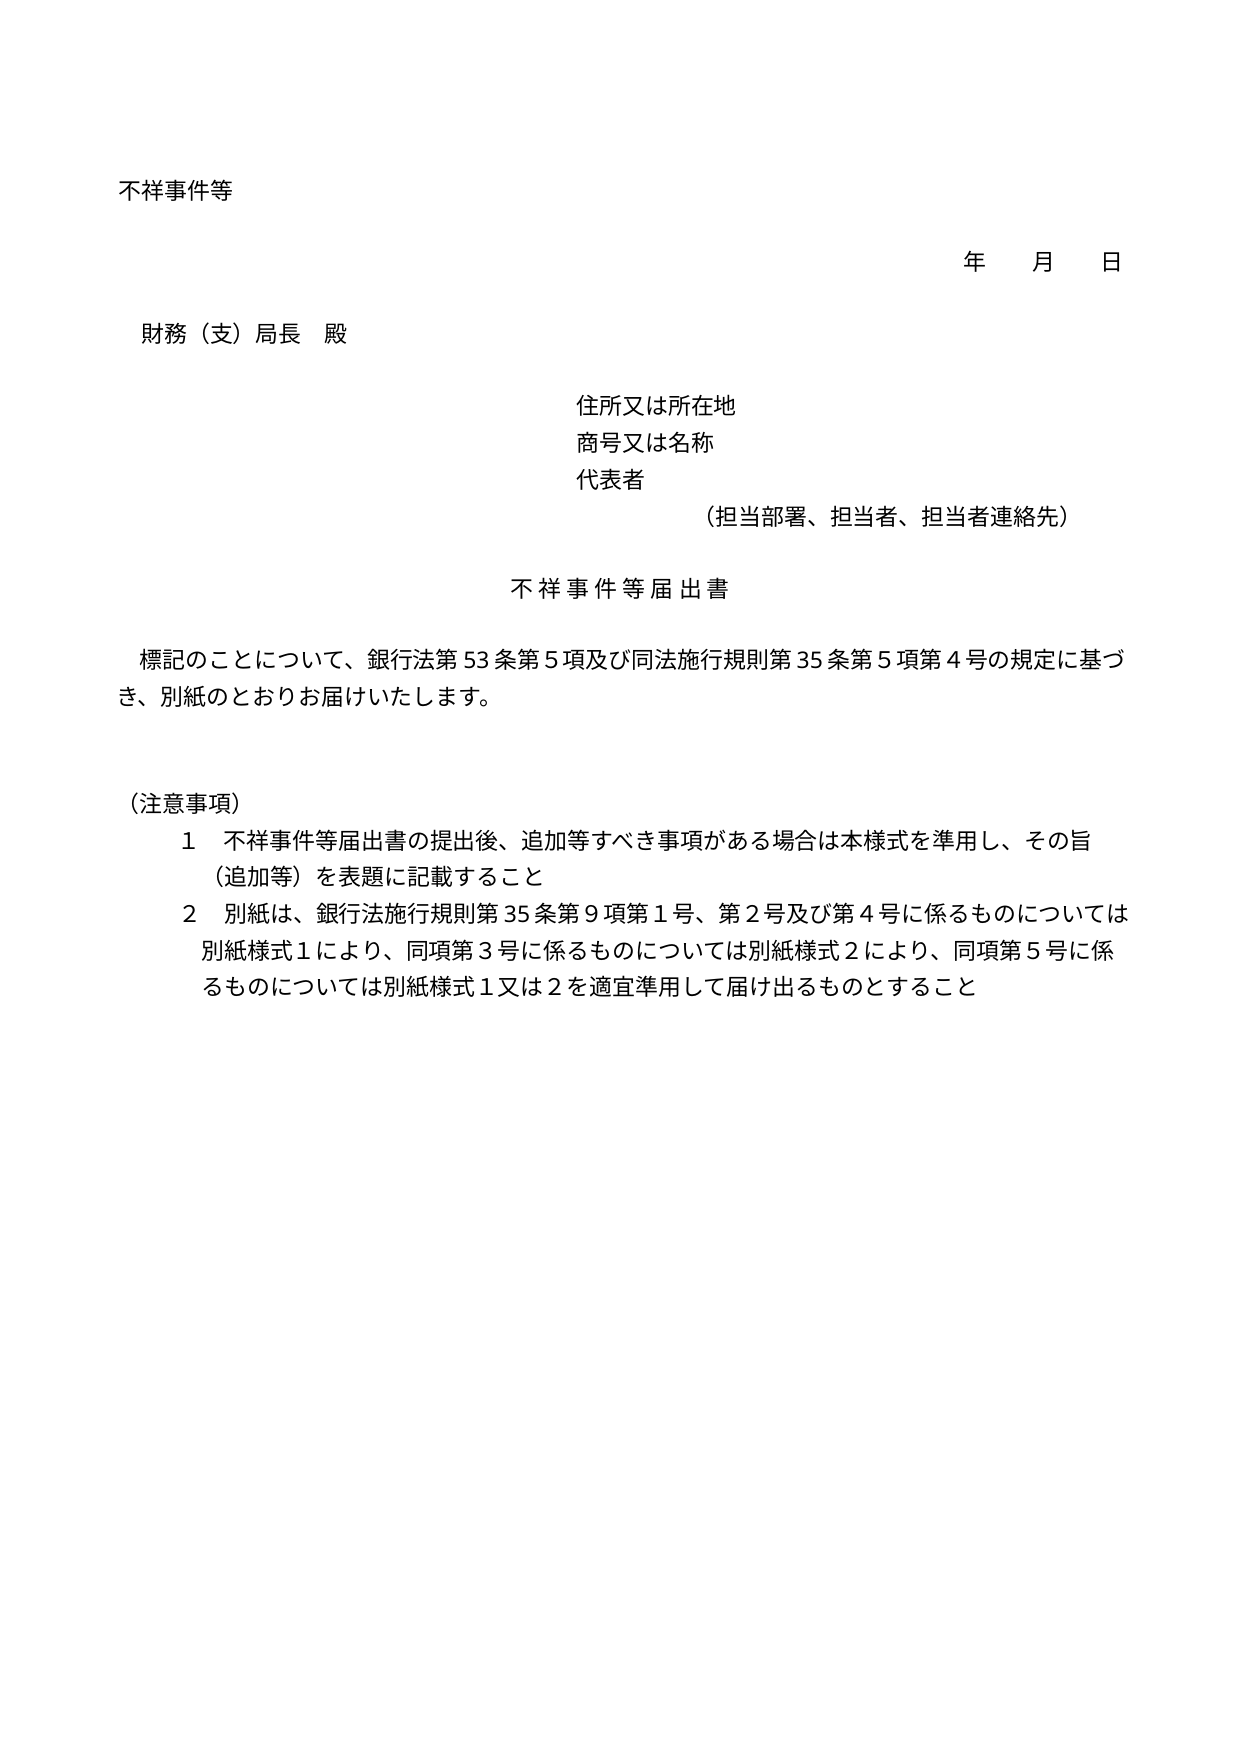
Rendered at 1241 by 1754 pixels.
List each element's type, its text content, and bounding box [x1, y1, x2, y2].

text 不 祥 事 件 等 届 出 書 [120, 571, 1120, 604]
text １ 不祥事件等届出書の提出後、追加等すべき事項がある場合は本様式を準用し、その旨（追加等）を表題に記載すること [178, 823, 1134, 892]
text 住所又は所在地 [576, 388, 863, 421]
text 標記のことについて、銀行法第53条第５項及び同法施行規則第35条第５項第４号の規定に基づき、別紙のとおりお届けいたします。 [116, 642, 1134, 712]
text 商号又は名称 [576, 425, 863, 458]
text 年 月 日 [118, 244, 1123, 277]
text （注意事項） [116, 786, 1134, 819]
text 財務（支）局長 殿 [141, 316, 1134, 349]
text 不祥事件等 [118, 173, 1134, 206]
text ２ 別紙は、銀行法施行規則第35条第９項第１号、第２号及び第４号に係るものについては別紙様式１により、同項第３号に係るものについては別紙様式２により、同項第５号に係るものについては別紙様式１又は２を適宜準用して届け出るものとすること [178, 896, 1134, 1002]
text （担当部署、担当者、担当者連絡先） [118, 499, 1082, 532]
text 代表者 [576, 462, 863, 495]
